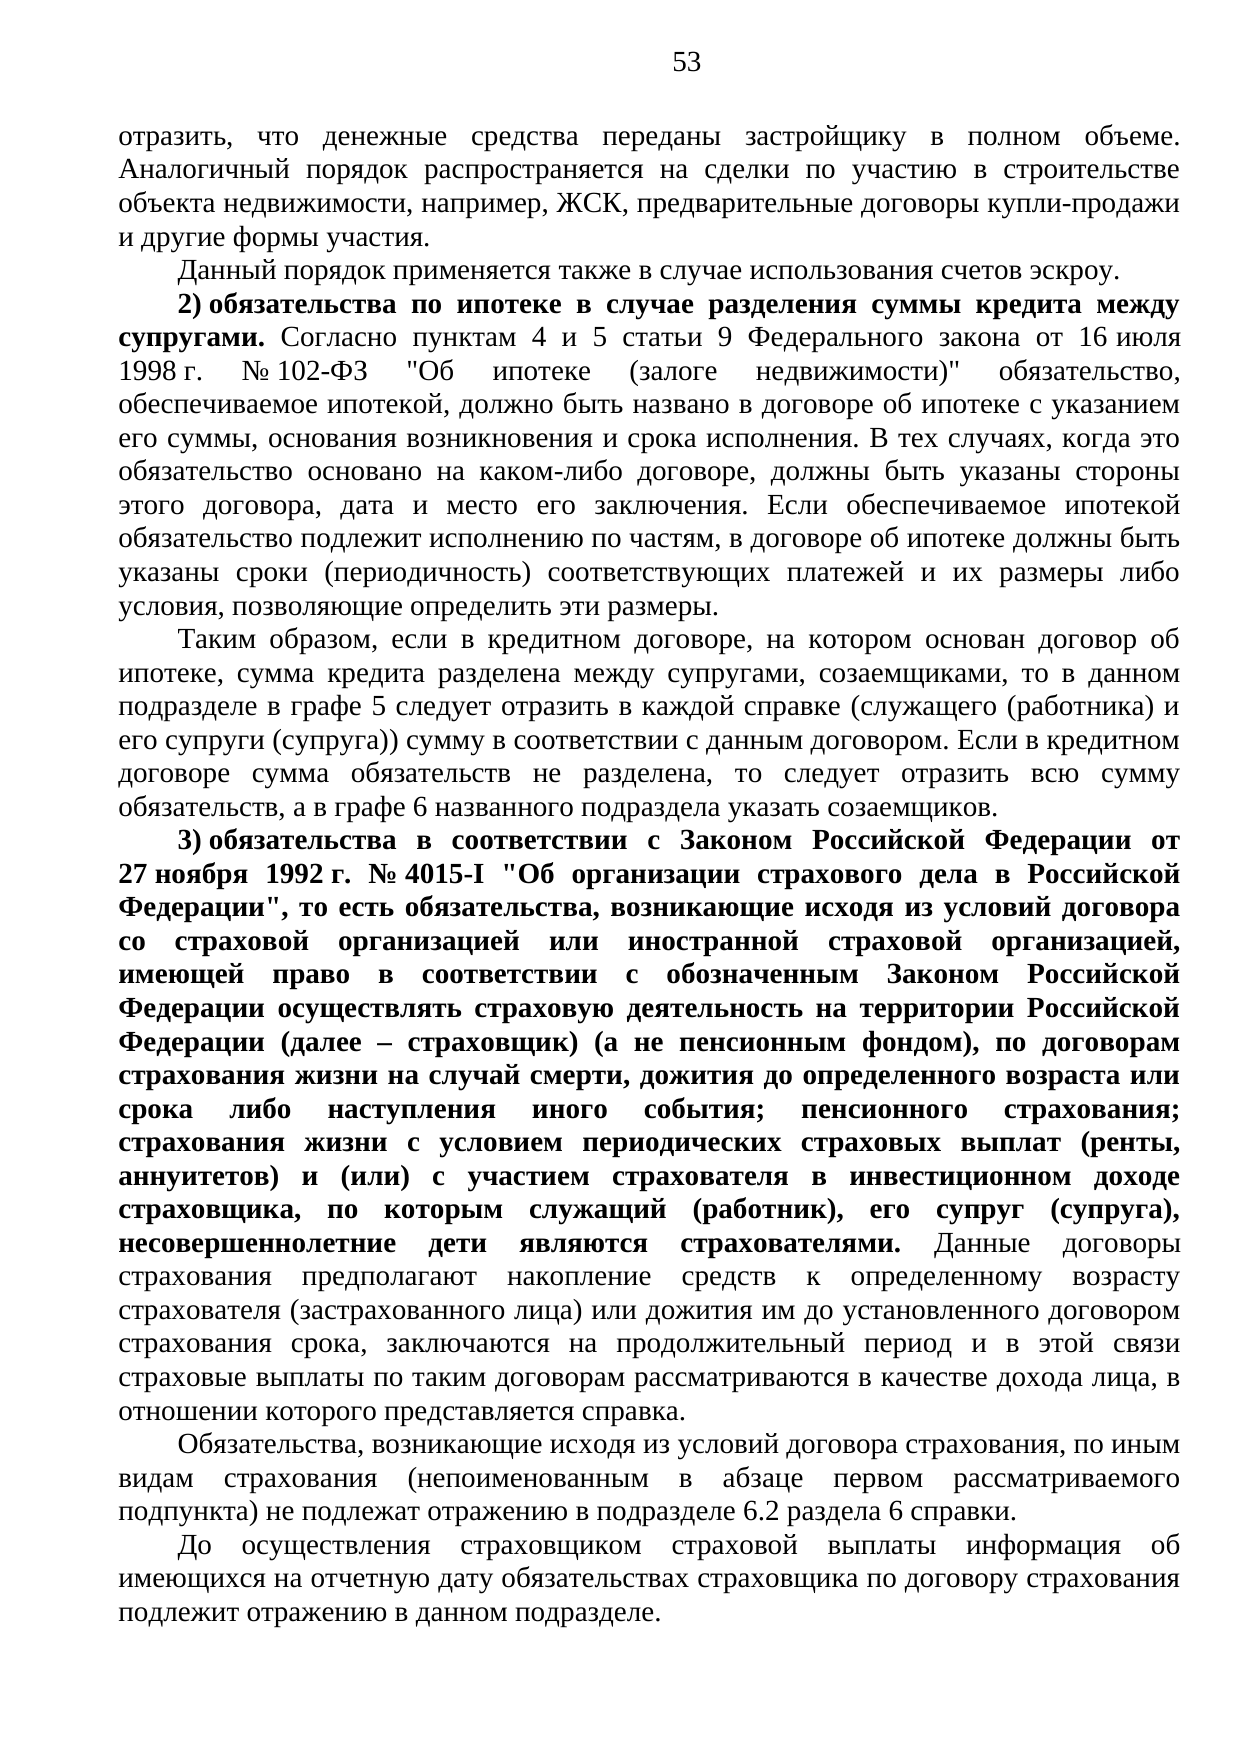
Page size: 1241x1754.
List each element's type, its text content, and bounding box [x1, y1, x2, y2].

text До осуществления страховщиком страховой выплаты информация об имеющихся на отчетную дату обязательствах страховщика по договору страхования подлежит отражению в данном подразделе. [118, 1527, 1181, 1627]
text 3) обязательства в соответствии с Законом Российской Федерации от 27 ноября 1992 г. № 4015-I "Об организации страхового дела в Российской Федерации", то есть обязательства, возникающие исходя из условий договора со страховой организацией или иностранной страховой организацией, имеющей право в соответствии с обозначенным Законом Российской Федерации осуществлять страховую деятельность на территории Российской Федерации (далее – страховщик) (а не пенсионным фондом), по договорам страхования жизни на случай смерти, дожития до определенного возраста или срока либо наступления иного события; пенсионного страхования; страхования жизни с условием периодических страховых выплат (ренты, аннуитетов) и (или) с участием страхователя в инвестиционном доходе страховщика, по которым служащий (работник), его супруг (супруга), несовершеннолетние дети являются страхователями. Данные договоры страхования предполагают накопление средств к определенному возрасту страхователя (застрахованного лица) или дожития им до установленного договором страхования срока, заключаются на продолжительный период и в этой связи страховые выплаты по таким договорам рассматриваются в качестве дохода лица, в отношении которого представляется справка. [118, 822, 1181, 1426]
text 2) обязательства по ипотеке в случае разделения суммы кредита между супругами. Согласно пунктам 4 и 5 статьи 9 Федерального закона от 16 июля 1998 г. № 102-ФЗ "Об ипотеке (залоге недвижимости)" обязательство, обеспечиваемое ипотекой, должно быть названо в договоре об ипотеке с указанием его суммы, основания возникновения и срока исполнения. В тех случаях, когда это обязательство основано на каком-либо договоре, должны быть указаны стороны этого договора, дата и место его заключения. Если обеспечиваемое ипотекой обязательство подлежит исполнению по частям, в договоре об ипотеке должны быть указаны сроки (периодичность) соответствующих платежей и их размеры либо условия, позволяющие определить эти размеры. [118, 286, 1181, 621]
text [118, 118, 1181, 252]
text Обязательства, возникающие исходя из условий договора страхования, по иным видам страхования (непоименованным в абзаце первом рассматриваемого подпункта) не подлежат отражению в подразделе 6.2 раздела 6 справки. [118, 1426, 1181, 1527]
text Данный порядок применяется также в случае использования счетов эскроу. [118, 252, 1181, 286]
list Таким образом, если в кредитном договоре, на котором основан договор об ипотеке, сумма кредита разделена между супругами, созаемщиками, то в данном подразделе в графе 5 следует отразить в каждой справке (служащего (работника) и его супруги (супруга)) сумму в соответствии с данным договором. Если в кредитном договоре сумма обязательств не разделена, то следует отразить всю сумму обязательств, а в графе 6 названного подраздела указать созаемщиков. [118, 621, 1181, 822]
